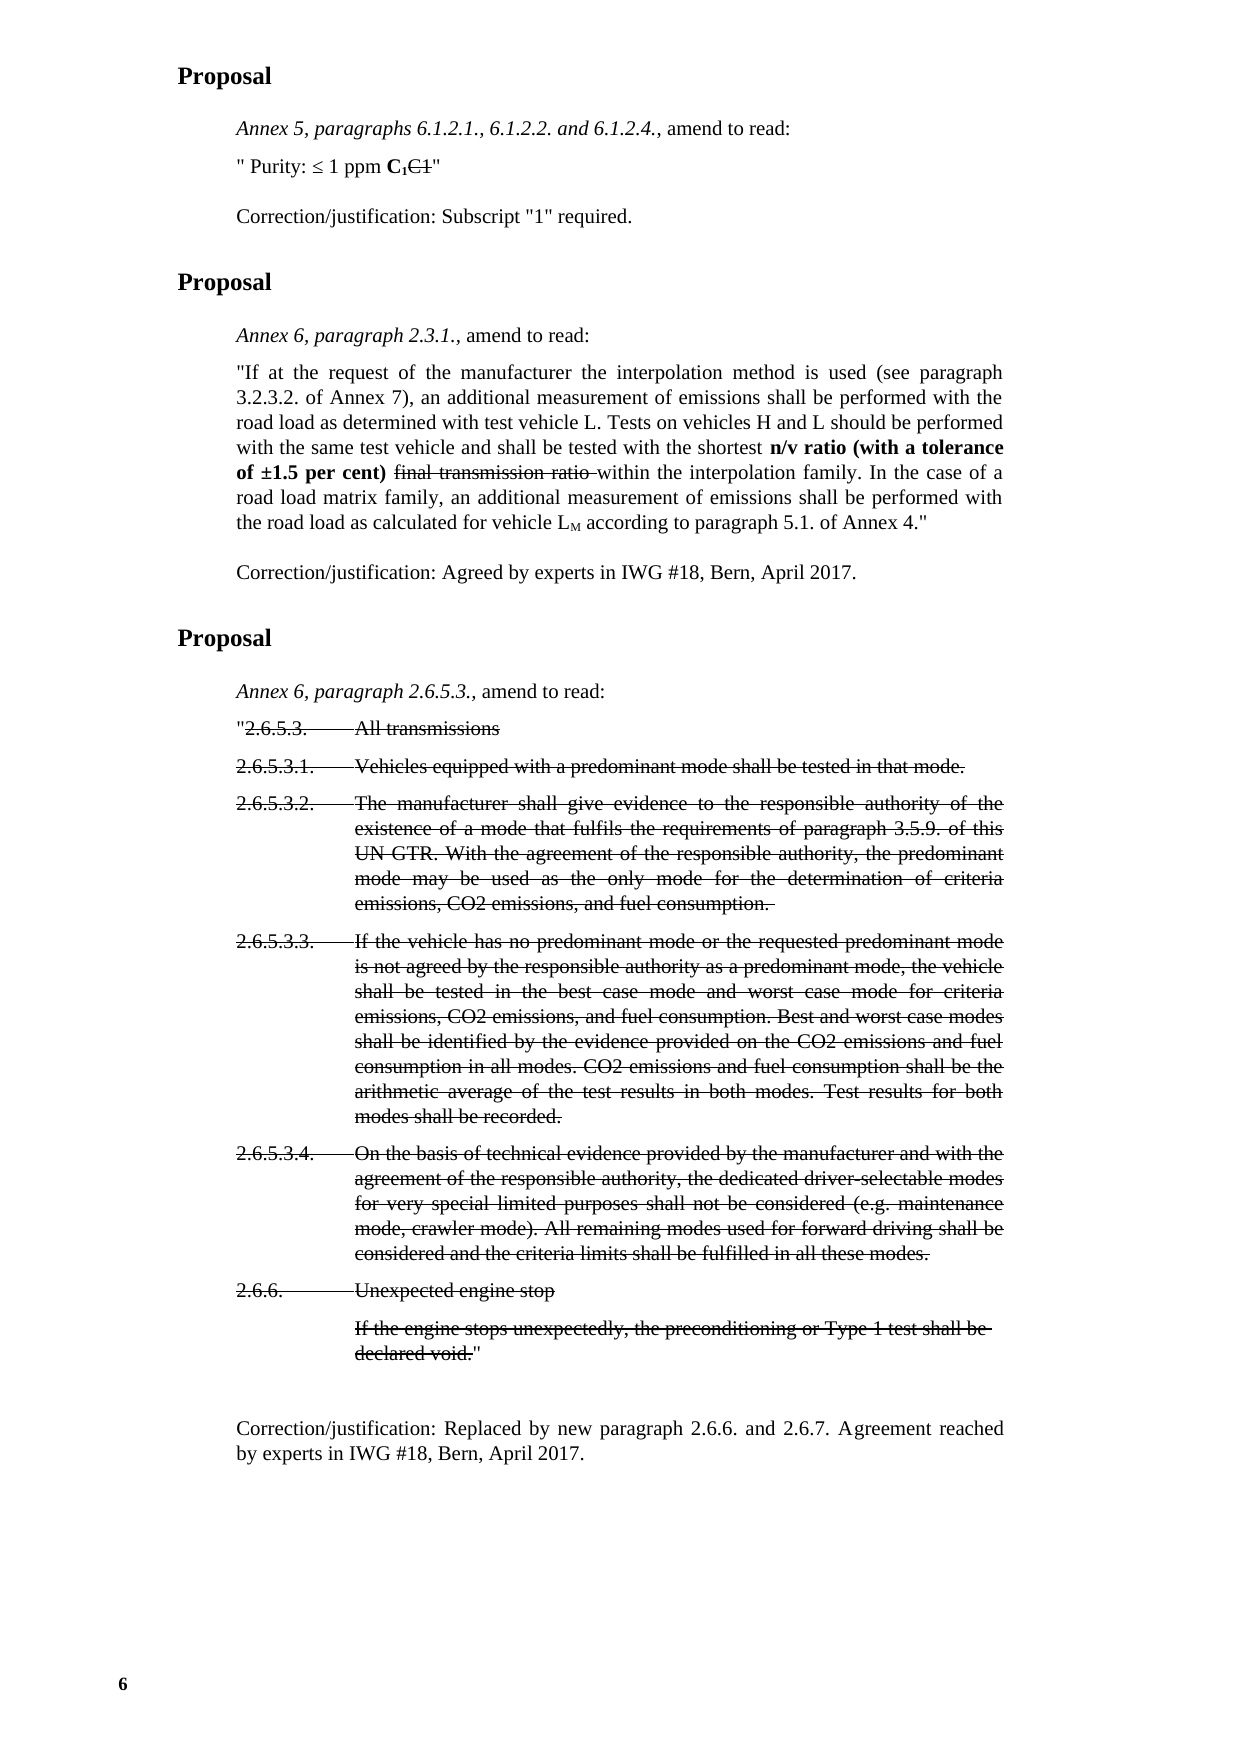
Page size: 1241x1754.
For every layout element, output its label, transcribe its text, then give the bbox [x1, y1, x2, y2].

text Annex 6, paragraph 2.3.1., amend to read: [236, 322, 1004, 347]
text Proposal [177, 59, 1004, 90]
text 2.6.5.3.1. Vehicles equipped with a predominant mode shall be tested in that mode. [236, 753, 1004, 778]
text 2.6.5.3.4. On the basis of technical evidence provided by the manufacturer and with the agreement of the responsible authority, the dedicated driver-selectable modes for very special limited purposes shall not be considered (e.g. maintenance mode, crawler mode). All remaining modes used for forward driving shall be considered and the criteria limits shall be fulfilled in all these modes. [236, 1155, 1004, 1265]
text 2.6.5.3.3. If the vehicle has no predominant mode or the requested predominant mode is not agreed by the responsible authority as a predominant mode, the vehicle shall be tested in the best case mode and worst case mode for criteria emissions, CO2 emissions, and fuel consumption. Best and worst case modes shall be identified by the evidence provided on the CO2 emissions and fuel consumption in all modes. CO2 emissions and fuel consumption shall be the arithmetic average of the test results in both modes. Test results for both modes shall be recorded. [236, 943, 1004, 1128]
text Annex 5, paragraphs 6.1.2.1., 6.1.2.2. and 6.1.2.4., amend to read: [236, 115, 1004, 140]
text 2.6.5.3.2. The manufacturer shall give evidence to the responsible authority of the existence of a mode that fulfils the requirements of paragraph 3.5.9. of this UN GTR. With the agreement of the responsible authority, the predominant mode may be used as the only mode for the determination of criteria emissions, CO2 emissions, and fuel consumption. [236, 805, 1004, 915]
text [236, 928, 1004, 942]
text Correction/justification: Replaced by new paragraph 2.6.6. and 2.6.7. Agreement reached by experts in IWG #18, Bern, April 2017. [236, 1414, 1004, 1464]
subtitle If the engine stops unexpectedly, the preconditioning or Type 1 test shall be declared void." [354, 1314, 1004, 1364]
subtitle 2.6.6. Unexpected engine stop [236, 1278, 1122, 1302]
text " Purity: ≤ 1 ppm C1C1" [236, 153, 1004, 178]
text Proposal [177, 265, 1004, 297]
text "If at the request of the manufacturer the interpolation method is used (see paragraph 3.2.3.2. of Annex 7), an additional measurement of emissions shall be performed with the road load as determined with test vehicle L. Tests on vehicles H and L should be performed with the same test vehicle and shall be tested with the shortest n/v ratio (with a tolerance of ±1.5 per cent) final transmission ratio within the interpolation family. In the case of a road load matrix family, an additional measurement of emissions shall be performed with the road load as calculated for vehicle LM according to paragraph 5.1. of Annex 4." [236, 359, 1004, 534]
text Correction/justification: Subscript "1" required. [236, 203, 1004, 228]
text Correction/justification: Agreed by experts in IWG #18, Bern, April 2017. [236, 559, 1004, 584]
text "2.6.5.3. All transmissions [236, 715, 1004, 740]
text Proposal [177, 622, 1004, 653]
text Annex 6, paragraph 2.6.5.3., amend to read: [236, 678, 1004, 703]
